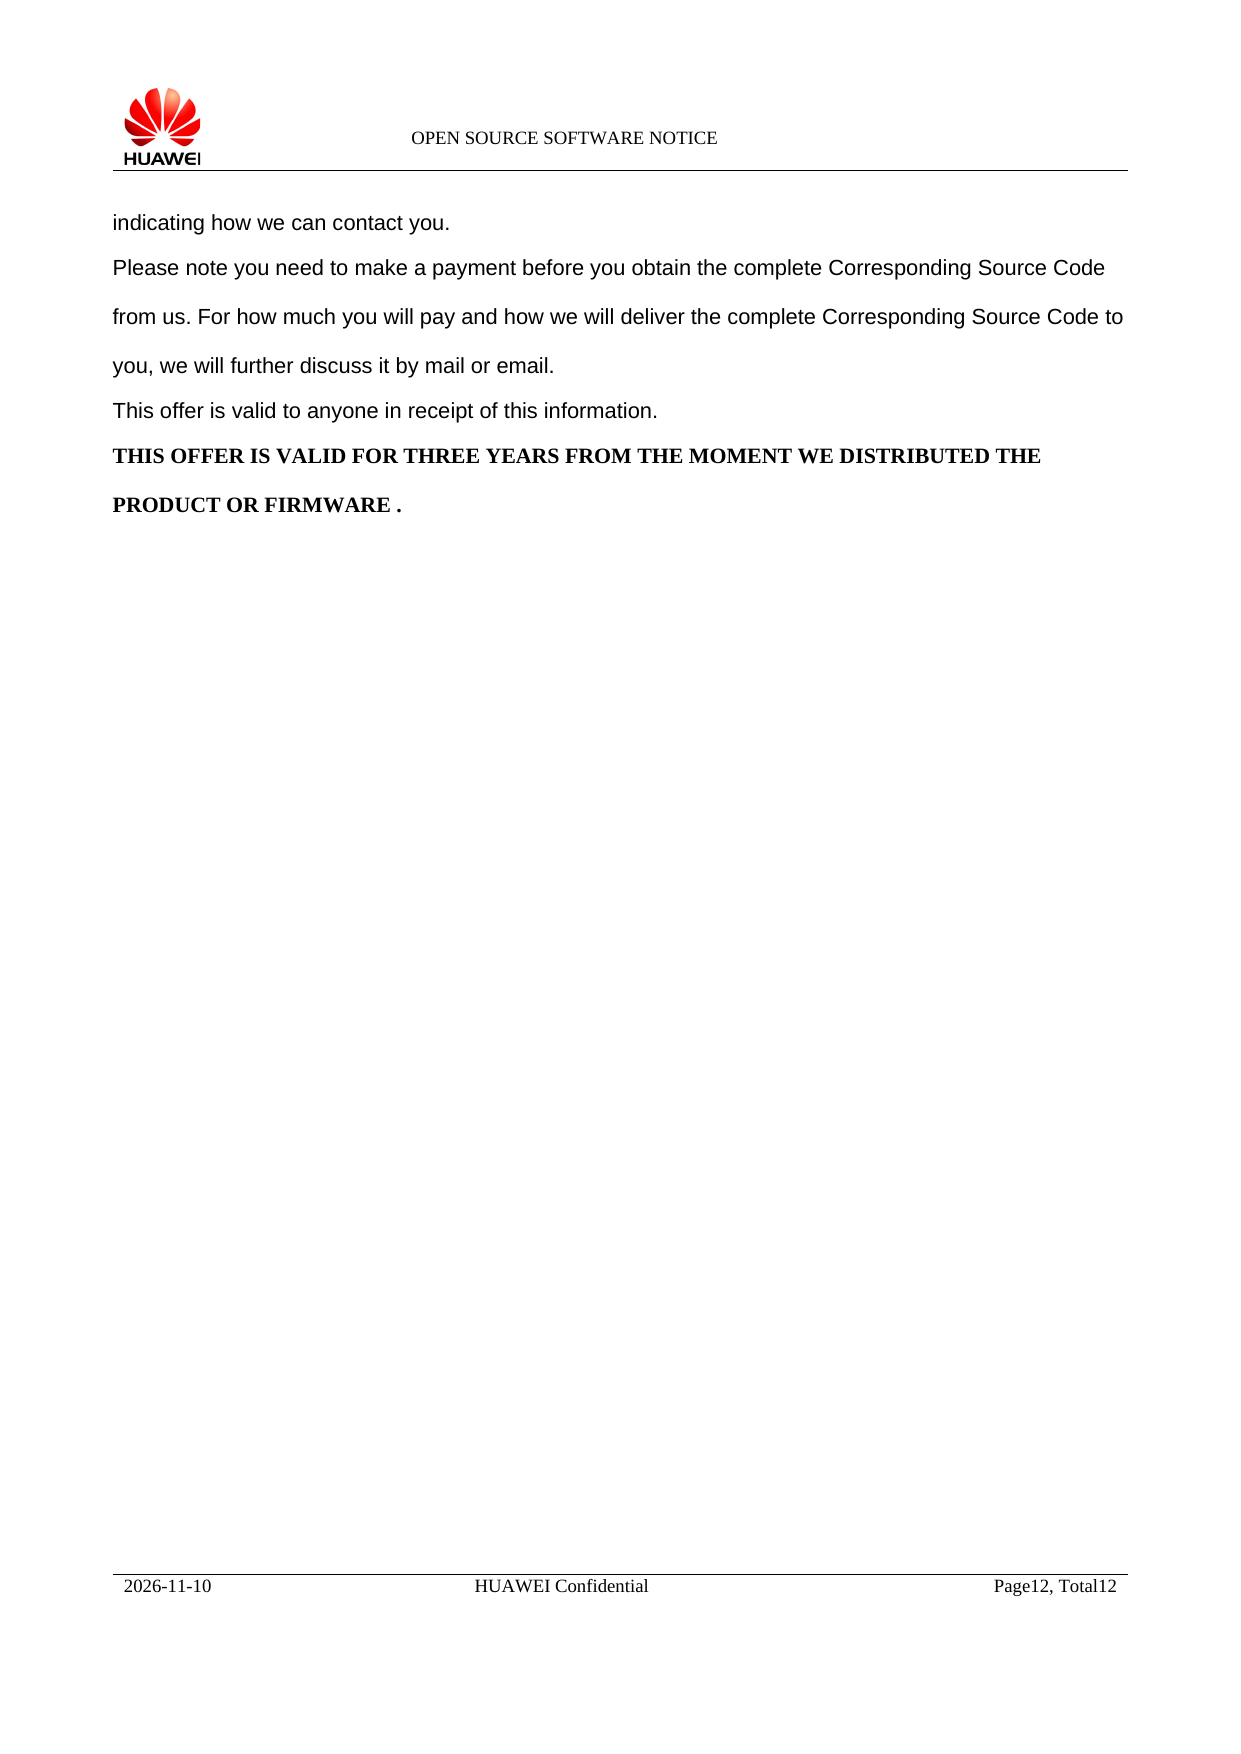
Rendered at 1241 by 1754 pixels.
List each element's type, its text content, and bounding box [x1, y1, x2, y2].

picture [124, 88, 201, 165]
text detailing the name of the product and the firmware version for which you need the source code and indicating how we can contact you. [112, 206, 1128, 239]
text This offer is valid to anyone in receipt of this information. [112, 394, 1128, 427]
text Please note you need to make a payment before you obtain the complete Corresponding Source Code from us. For how much you will pay and how we will deliver the complete Corresponding Source Code to you, we will further discuss it by mail or email. [112, 251, 1128, 381]
text This offer is valid for three years from the moment we distributed the product or firmware . [112, 439, 1128, 520]
